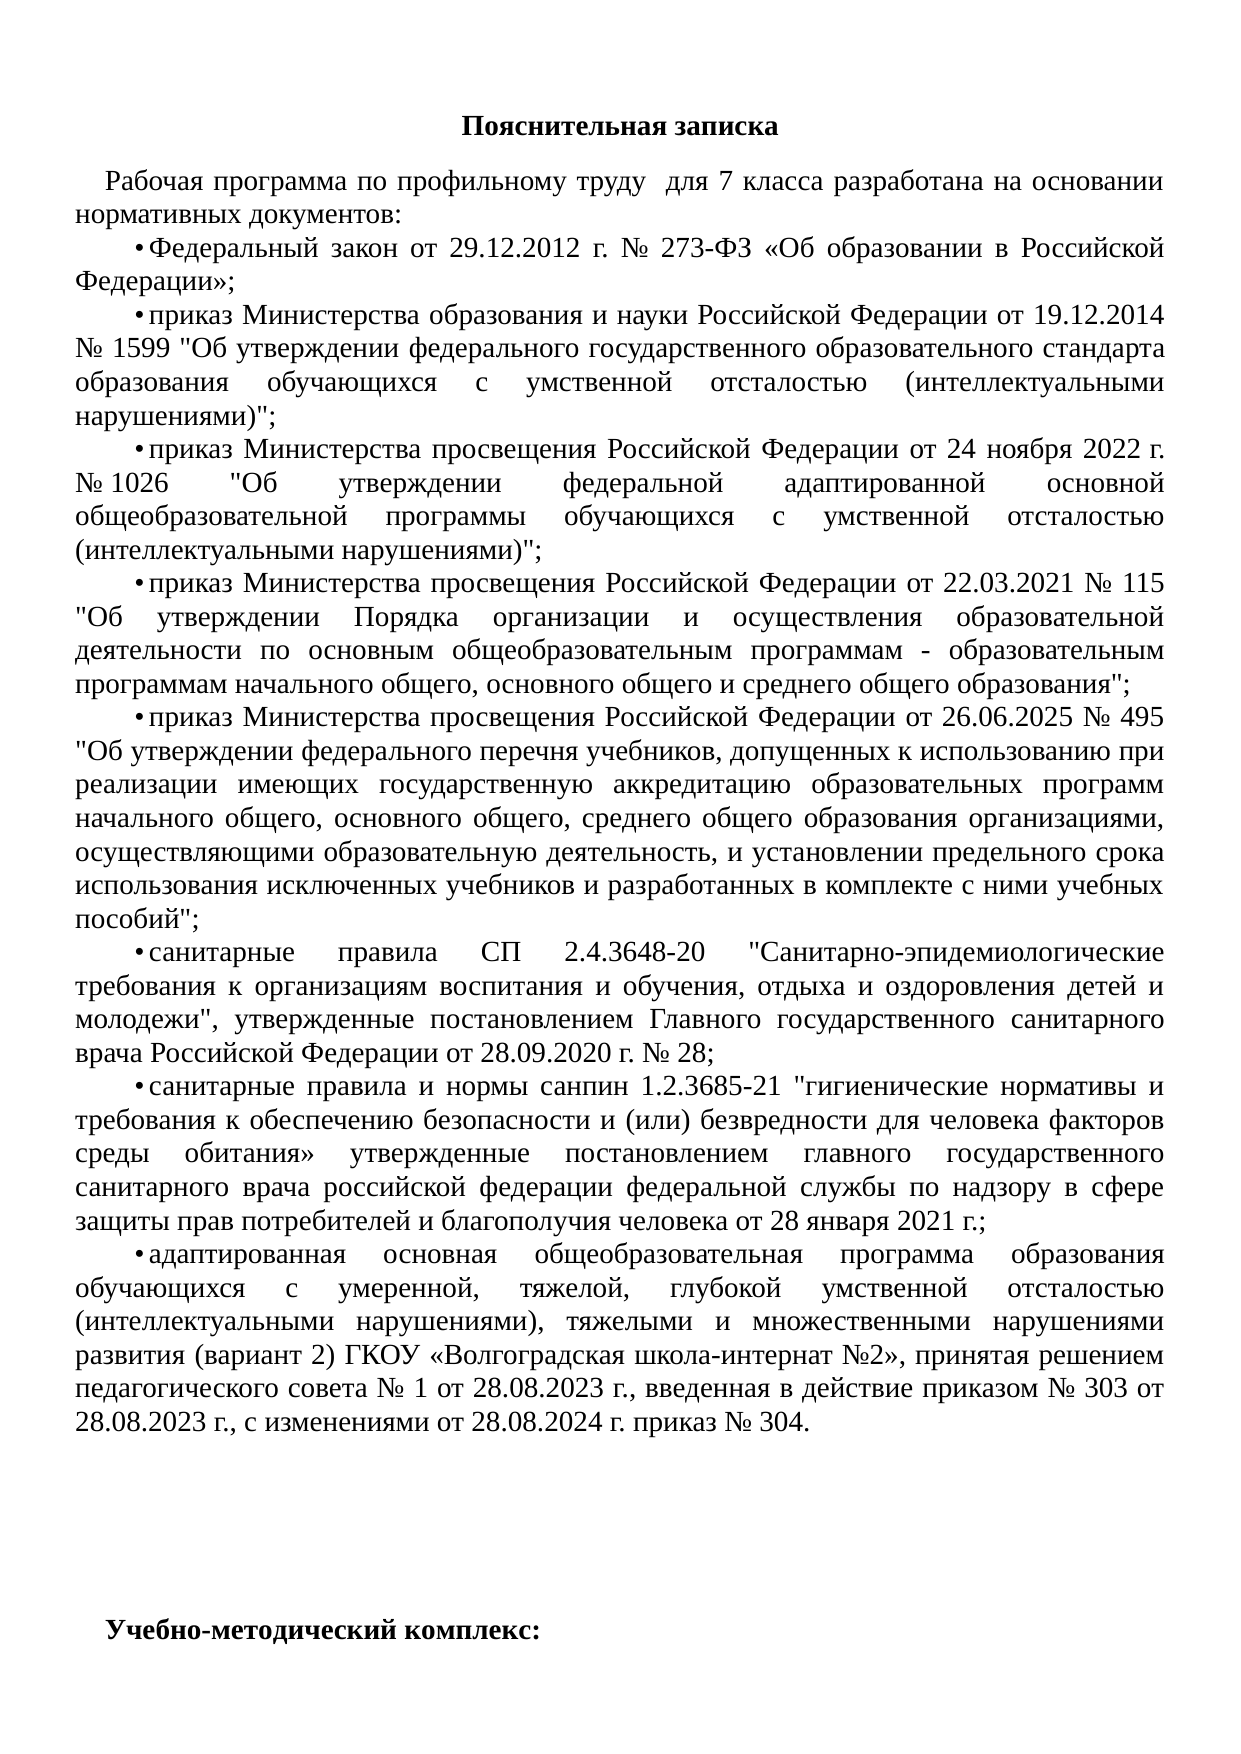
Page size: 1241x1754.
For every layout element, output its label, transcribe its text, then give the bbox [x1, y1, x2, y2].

text Рабочая программа по профильному труду для 7 класса разработана на основании нормативных документов: [75, 163, 1165, 230]
list адаптированная основная общеобразовательная программа образования обучающихся с умеренной, тяжелой, глубокой умственной отсталостью (интеллектуальными нарушениями), тяжелыми и множественными нарушениями развития (вариант 2) ГКОУ «Волгоградская школа-интернат №2», принятая решением педагогического совета № 1 от 28.08.2023 г., введенная в действие приказом № 303 от 28.08.2023 г., с изменениями от 28.08.2024 г. приказ № 304. [75, 1236, 1165, 1437]
list приказ Министерства просвещения Российской Федерации от 26.06.2025 № 495 "Об утверждении федерального перечня учебников, допущенных к использованию при реализации имеющих государственную аккредитацию образовательных программ начального общего, основного общего, среднего общего образования организациями, осуществляющими образовательную деятельность, и установлении предельного срока использования исключенных учебников и разработанных в комплекте с ними учебных пособий"; [75, 699, 1165, 934]
list санитарные правила и нормы санпин 1.2.3685-21 "гигиенические нормативы и требования к обеспечению безопасности и (или) безвредности для человека факторов среды обитания» утвержденные постановлением главного государственного санитарного врача российской федерации федеральной службы по надзору в сфере защиты прав потребителей и благополучия человека от 28 января 2021 г.; [75, 1068, 1165, 1236]
list приказ Министерства просвещения Российской Федерации от 24 ноября 2022 г. № 1026 "Об утверждении федеральной адаптированной основной общеобразовательной программы обучающихся с умственной отсталостью (интеллектуальными нарушениями)"; [75, 431, 1165, 565]
list приказ Министерства образования и науки Российской Федерации от 19.12.2014 № 1599 "Об утверждении федерального государственного образовательного стандарта образования обучающихся с умственной отсталостью (интеллектуальными нарушениями)"; [75, 297, 1165, 431]
text Учебно-методический комплекс: [104, 1612, 1165, 1646]
text Пояснительная записка [75, 108, 1165, 142]
list приказ Министерства просвещения Российской Федерации от 22.03.2021 № 115 "Об утверждении Порядка организации и осуществления образовательной деятельности по основным общеобразовательным программам - образовательным программам начального общего, основного общего и среднего общего образования"; [75, 565, 1165, 699]
list санитарные правила СП 2.4.3648-20 "Санитарно-эпидемиологические требования к организациям воспитания и обучения, отдыха и оздоровления детей и молодежи", утвержденные постановлением Главного государственного санитарного врача Российской Федерации от 28.09.2020 г. № 28; [75, 934, 1165, 1068]
list Федеральный закон от 29.12.2012 г. № 273-ФЗ «Об образовании в Российской Федерации»; [75, 230, 1165, 297]
